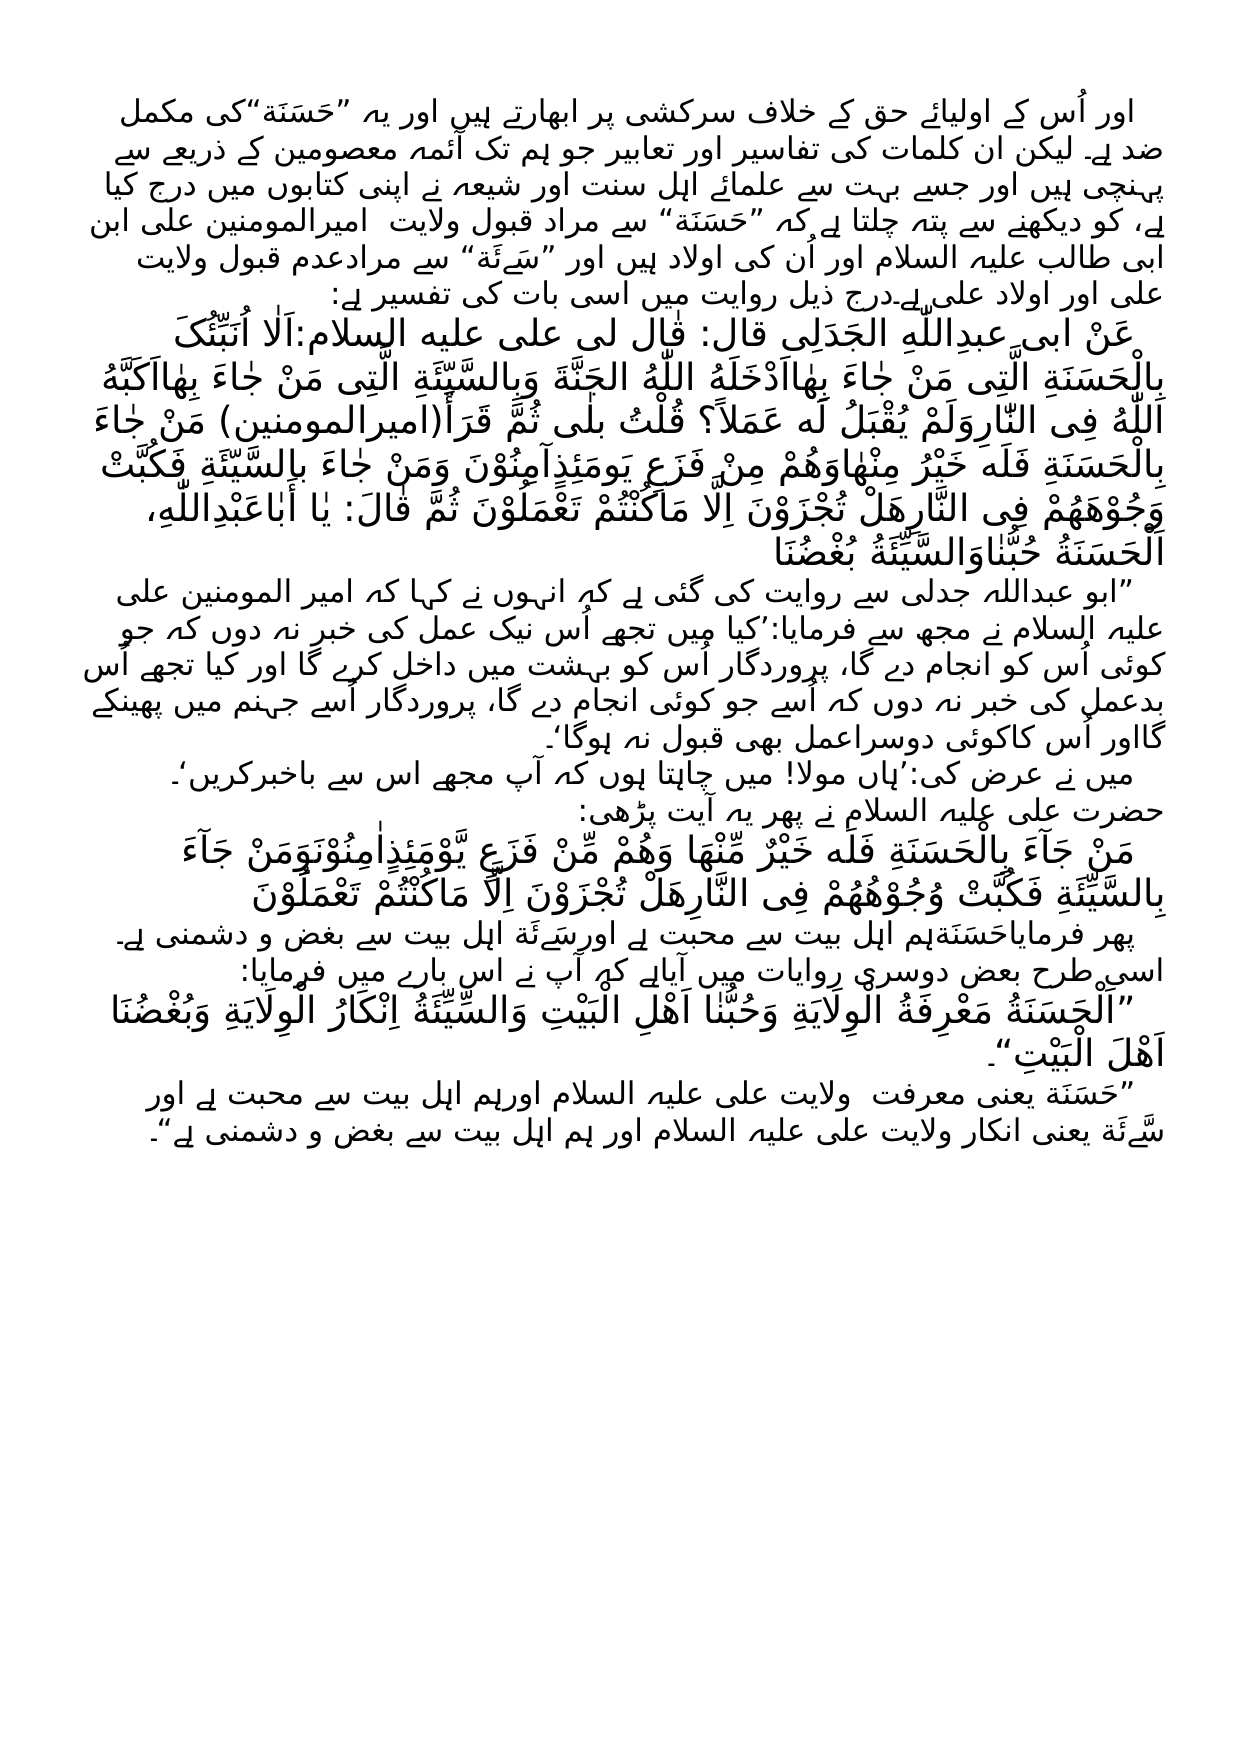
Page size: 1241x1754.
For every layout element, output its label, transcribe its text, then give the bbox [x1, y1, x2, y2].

text ”اَلْحَسَنَةُ مَعْرِفَةُ الْوِلَایَةِ وَحُبُّنٰا اَهْلِ الْبَیْتِ وَالسِّيِّئَةُ اِنْکَارُ الْوِلَایَةِ وَبُغْضُنَا اَهْلَ الْبَیْتِ“۔ [75, 988, 1165, 1076]
text ”حَسَنَة یعنی معرفت ولایت علی علیہ السلام اورہم اہل بیت سے محبت ہے اور سَّےئَة یعنی انکار ولایت علی علیہ السلام اور ہم اہل بیت سے بغض و دشمنی ہے“۔ [75, 1076, 1165, 1148]
text پھر فرمایاحَسَنَةہم اہل بیت سے محبت ہے اورسَےئَة اہل بیت سے بغض و دشمنی ہے۔اسی طرح بعض دوسری روایات میں آیاہے کہ آپ نے اس بارے میں فرمایا: [75, 916, 1165, 988]
text عَنْ ابی عبدِاللّٰهِ الجَدَلِی قال: قٰال لی علی علیه السلام:اَلٰا اُنَبِّئُکَ بِالْحَسَنَةِ الَّتِی مَنْ جٰاءَ بِهٰااَدْخَلَهُ اللّٰهُ الجَنَّةَ وَبِالسَّيّئَةِ الَّتِی مَنْ جٰاءَ بِهٰااَکَبَّهُ اللّٰهُ فِی النّٰارِوَلَمْ یُقْبَلُ لَه عَمَلاً؟ قُلْتُ بلٰی ثُمَّ قَرَأَ(امیرالمومنین) مَنْ جٰاءَ بِالْحَسَنَةِ فَلَه خَیْرُ مِنْهٰاوَهُمْ مِنْ فَزَعِ یَومَئِذٍآمِنُوْنَ وَمَنْ جٰاءَ بالسَّيّئَةِ فَکُبَّتْ وَجُوْهَهُمْ فِی النَّارِهَلْ تُجْزَوْنَ اِلَّا مَاکُنْتُمْ تَعْمَلُوْنَ ثُمَّ قٰالَ: یٰا أَبٰاعَبْدِاللّٰهِ، اَلْحَسَنَةُ حُبُّنٰاوَالسَّيِّئَةُ بُغْضُنَا [75, 312, 1165, 574]
text ”ابو عبداللہ جدلی سے روایت کی گئی ہے کہ انہوں نے کہا کہ امیر المومنین علی علیہ السلام نے مجھ سے فرمایا:’کیا میں تجھے اُس نیک عمل کی خبر نہ دوں کہ جو کوئی اُس کو انجام دے گا، پروردگار اُس کو بہشت میں داخل کرے گا اور کیا تجھے اُس بدعمل کی خبر نہ دوں کہ اُسے جو کوئی انجام دے گا، پروردگار اُسے جہنم میں پھینکے گااور اُس کاکوئی دوسراعمل بھی قبول نہ ہوگا‘۔ [75, 574, 1165, 756]
text اور اُس کے اولیائے حق کے خلاف سرکشی پر ابھارتے ہیں اور یہ ”حَسَنَة“کی مکمل ضد ہے۔ لیکن ان کلمات کی تفاسیر اور تعابیر جو ہم تک آئمہ معصومین کے ذریعے سے پہنچی ہیں اور جسے بہت سے علمائے اہل سنت اور شیعہ نے اپنی کتابوں میں درج کیا ہے، کو دیکھنے سے پتہ چلتا ہے کہ ”حَسَنَة“ سے مراد قبول ولایت امیرالمومنین علی ابن ابی طالب علیہ السلام اور اُن کی اولاد ہیں اور ”سَےئَة“ سے مرادعدم قبول ولایت علی اور اولاد علی ہے۔درج ذیل روایت میں اسی بات کی تفسیر ہے: [75, 94, 1165, 312]
text میں نے عرض کی:’ہاں مولا! میں چاہتا ہوں کہ آپ مجھے اس سے باخبرکریں‘۔ حضرت علی علیہ السلام نے پھر یہ آیت پڑھی: [75, 756, 1165, 828]
text مَنْ جَآءَ بِالْحَسَنَةِ فَلَه خَیْرٌ مِّنْهَا وَهُمْ مِّنْ فَزَعٍ یَّوْمَئِذٍاٰمِنُوْنَوَمَنْ جَآءَ بِالسَّيِّئَةِ فَکُبَّتْ وُجُوْهُهُمْ فِی النَّارِهَلْ تُجْزَوْنَ اِلَّا مَاکُنْتُمْ تَعْمَلَُوْنَ [75, 828, 1165, 916]
